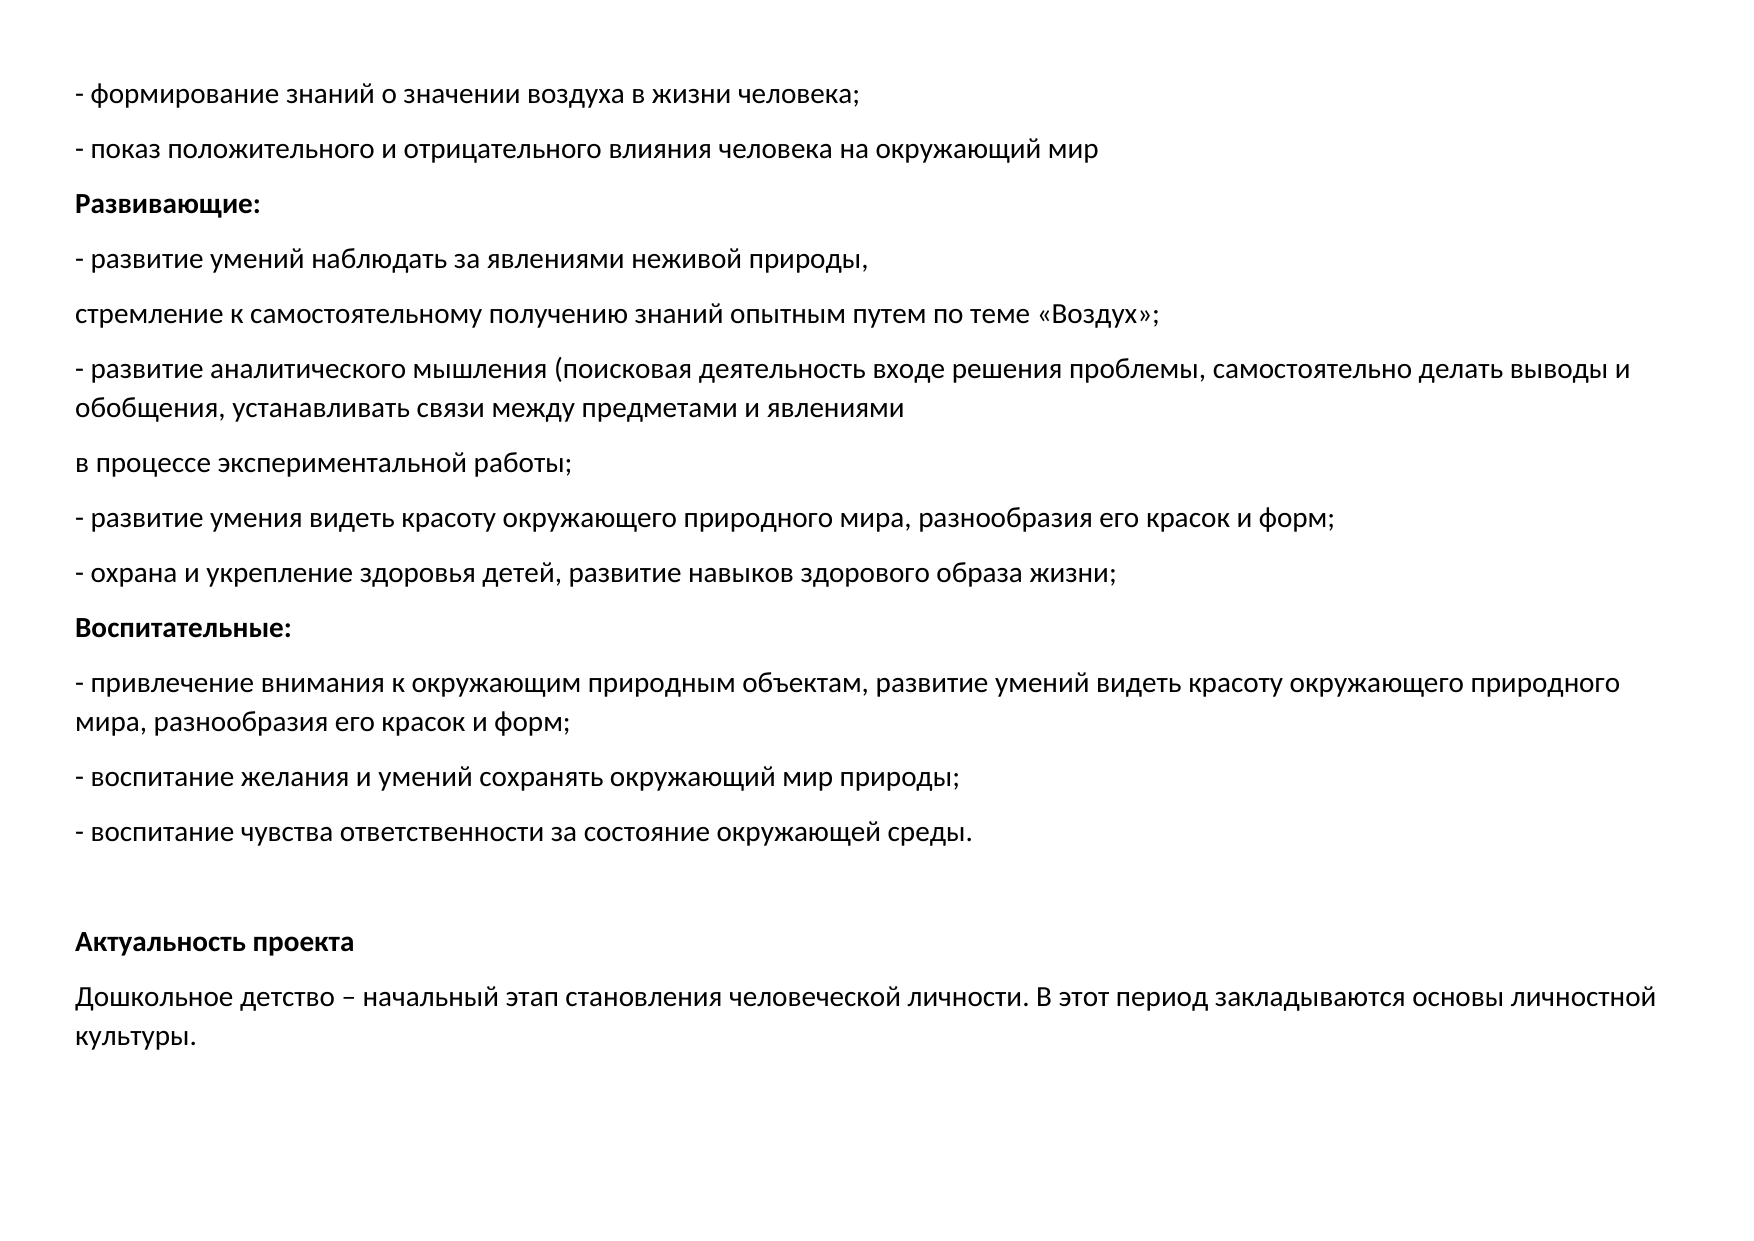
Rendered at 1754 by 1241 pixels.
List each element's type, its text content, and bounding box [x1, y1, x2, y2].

text в процессе экспериментальной работы; [75, 444, 1679, 480]
text - формирование знаний о значении воздуха в жизни человека; [75, 75, 1679, 111]
text - показ положительного и отрицательного влияния человека на окружающий мир [75, 130, 1679, 166]
text - развитие умений наблюдать за явлениями неживой природы, [75, 240, 1679, 276]
text Актуальность проекта [75, 923, 1679, 959]
text - развитие умения видеть красоту окружающего природного мира, разнообразия его красок и форм; [75, 499, 1679, 535]
text - охрана и укрепление здоровья детей, развитие навыков здорового образа жизни; [75, 554, 1679, 590]
text - воспитание чувства ответственности за состояние окружающей среды. [75, 813, 1679, 849]
text Дошкольное детство – начальный этап становления человеческой личности. В этот период закладываются основы личностной культуры. [75, 978, 1679, 1052]
text Развивающие: [75, 185, 1679, 221]
text - воспитание желания и умений сохранять окружающий мир природы; [75, 758, 1679, 794]
text - развитие аналитического мышления (поисковая деятельность входе решения проблемы, самостоятельно делать выводы и обобщения, устанавливать связи между предметами и явлениями [75, 351, 1679, 424]
text стремление к самостоятельному получению знаний опытным путем по теме «Воздух»; [75, 295, 1679, 331]
text - привлечение внимания к окружающим природным объектам, развитие умений видеть красоту окружающего природного мира, разнообразия его красок и форм; [75, 664, 1679, 738]
text Воспитательные: [75, 609, 1679, 645]
